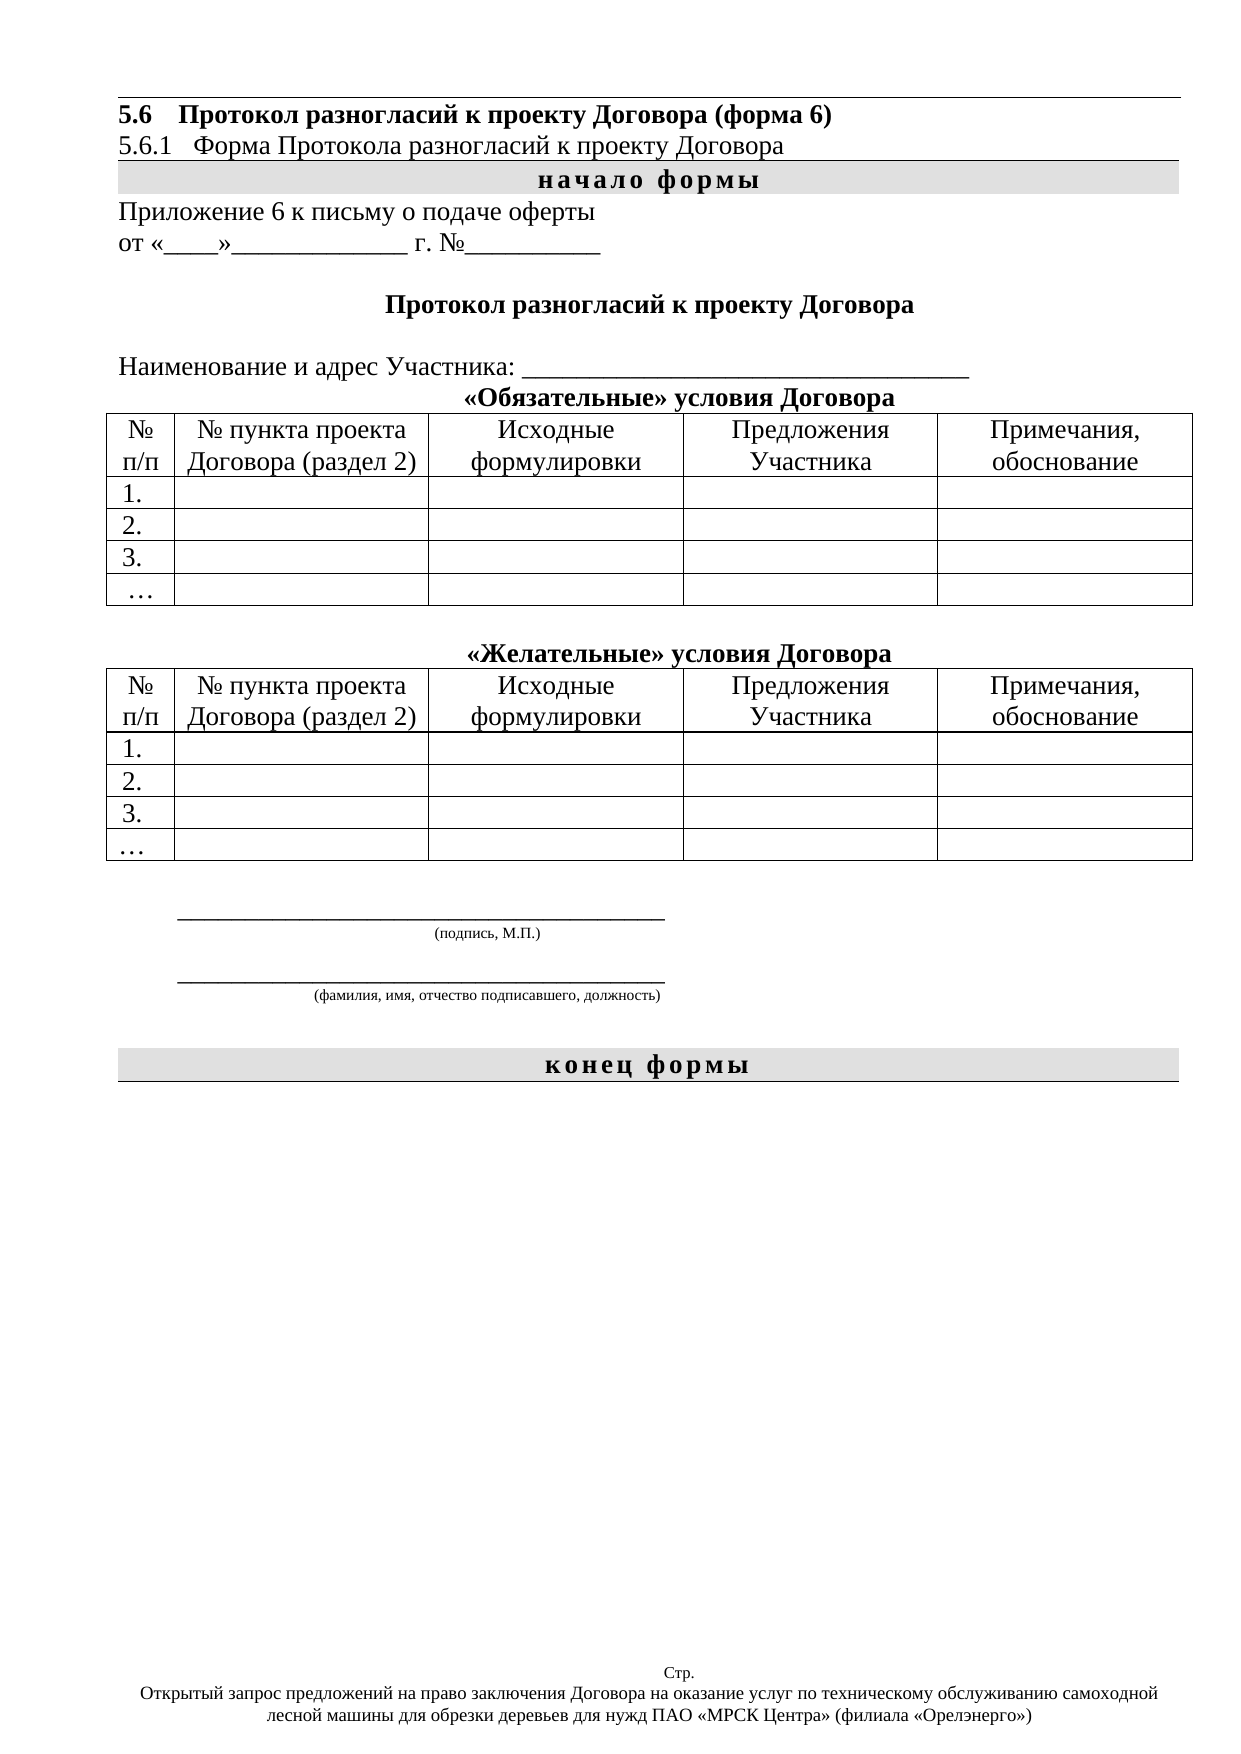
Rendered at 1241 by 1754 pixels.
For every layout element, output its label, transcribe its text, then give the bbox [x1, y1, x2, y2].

table_cell [684, 797, 937, 828]
table_header Исходные формулировки [429, 669, 683, 731]
table_cell [107, 765, 174, 796]
table_cell [684, 765, 937, 796]
table_cell [107, 509, 174, 540]
table_cell [429, 477, 683, 508]
table_cell [938, 829, 1192, 860]
table_cell [684, 574, 937, 605]
table_header № пункта проекта Договора (раздел 2) [175, 669, 428, 731]
table_cell [107, 733, 174, 763]
table_cell [429, 797, 683, 828]
table_header Исходные формулировки [429, 414, 683, 476]
table_cell [107, 477, 174, 508]
table_cell [429, 574, 683, 605]
text «Обязательные» условия Договора [118, 381, 1181, 413]
table_cell [175, 797, 428, 828]
table_cell [684, 477, 937, 508]
text ____________________________________ [118, 892, 1181, 923]
table_cell [429, 829, 683, 860]
table_cell [175, 541, 428, 572]
text «Желательные» условия Договора [118, 637, 1181, 668]
text (фамилия, имя, отчество подписавшего, должность) [118, 986, 797, 1017]
table_cell [684, 733, 937, 763]
table_cell [938, 797, 1192, 828]
table_header № пункта проекта Договора (раздел 2) [175, 414, 428, 476]
table_header № п/п [107, 669, 174, 731]
table_cell [107, 541, 174, 572]
text Наименование и адрес Участника: _________________________________ [118, 350, 1181, 381]
table_cell [175, 829, 428, 860]
table_cell [107, 797, 174, 828]
table_cell … [107, 574, 174, 605]
table_cell [938, 541, 1192, 572]
table_cell [429, 541, 683, 572]
text Протокол разногласий к проекту Договора [118, 288, 1181, 319]
text конец формы [118, 1048, 1179, 1081]
table_cell [429, 509, 683, 540]
subtitle Протокол разногласий к проекту Договора (форма 6) [118, 98, 1181, 129]
text (подпись, М.П.) [118, 923, 797, 954]
table_cell [429, 765, 683, 796]
table_cell [175, 477, 428, 508]
text ____________________________________ [118, 954, 1181, 986]
table_header Примечания, обоснование [938, 414, 1192, 476]
table_cell [684, 541, 937, 572]
table_cell [938, 765, 1192, 796]
table_cell [684, 509, 937, 540]
table_cell [938, 477, 1192, 508]
table_cell [684, 829, 937, 860]
table_cell … [107, 829, 174, 860]
table_cell [938, 574, 1192, 605]
text Приложение 6 к письму о подаче оферты от «____»_____________ г. №__________ [118, 194, 1181, 257]
table_cell [938, 733, 1192, 763]
table_header Предложения Участника [684, 669, 937, 731]
table_cell [938, 509, 1192, 540]
table_header Примечания, обоснование [938, 669, 1192, 731]
table_cell [175, 733, 428, 763]
text начало формы [118, 161, 1179, 194]
table_cell [429, 733, 683, 763]
subtitle Форма Протокола разногласий к проекту Договора [118, 129, 1181, 160]
table_cell [175, 574, 428, 605]
table_cell [175, 765, 428, 796]
table_header № п/п [107, 414, 174, 476]
table_cell [175, 509, 428, 540]
table_header Предложения Участника [684, 414, 937, 476]
